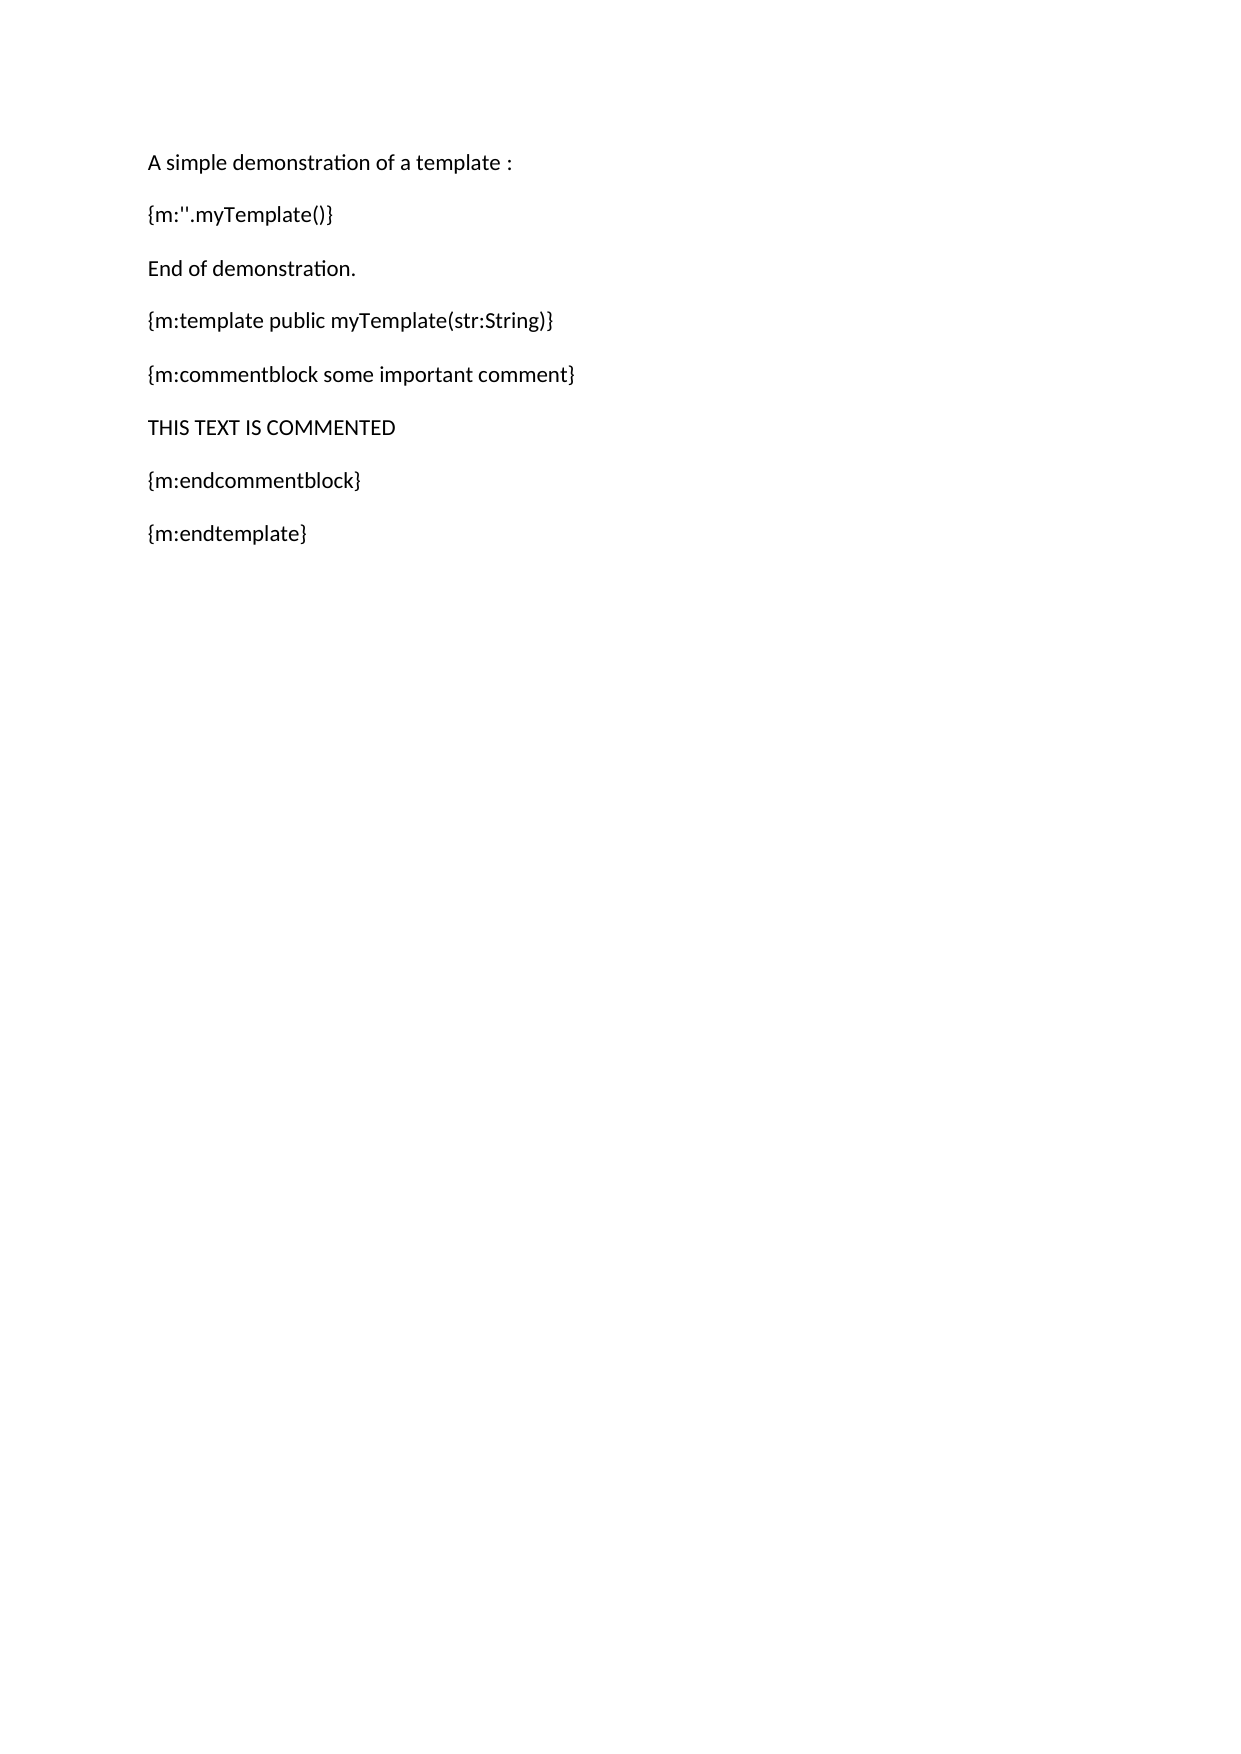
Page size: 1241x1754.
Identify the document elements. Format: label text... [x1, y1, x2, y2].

text End of demonstration. [148, 254, 1093, 282]
text A simple demonstration of a template : [148, 148, 1093, 176]
text {m:''.myTemplate()} [148, 201, 1093, 229]
text {m:commentblock some important comment} [148, 360, 1093, 388]
text {m:endtemplate} [148, 519, 1093, 547]
text {m:endcommentblock} [148, 466, 1093, 494]
text {m:template public myTemplate(str:String)} [148, 307, 1093, 335]
text THIS TEXT IS COMMENTED [148, 413, 1093, 441]
